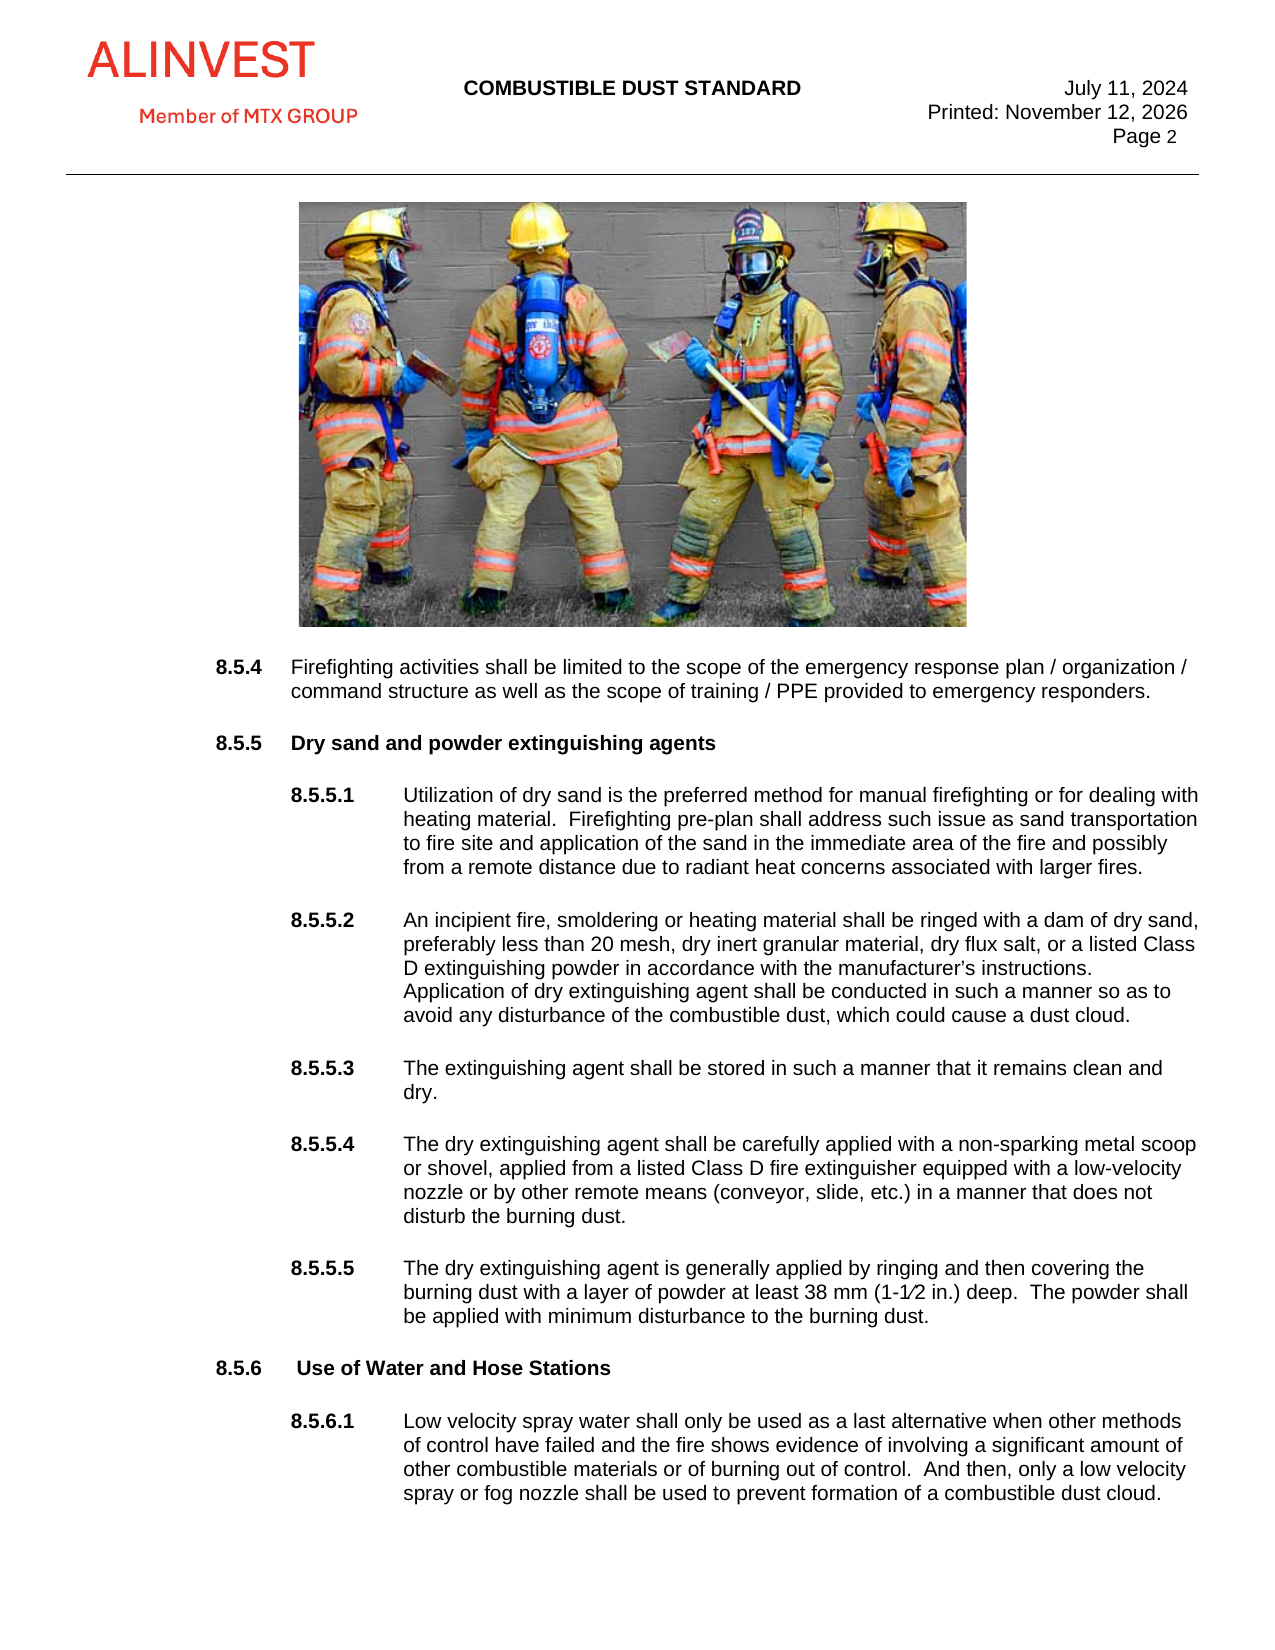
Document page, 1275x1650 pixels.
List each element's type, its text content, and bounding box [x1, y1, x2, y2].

list Firefighting activities shall be limited to the scope of the emergency response plan / organization / command structure as well as the scope of training / PPE provided to emergency responders. [216, 655, 1200, 731]
list The dry extinguishing agent is generally applied by ringing and then covering the burning dust with a layer of powder at least 38 mm (1-1⁄2 in.) deep. The powder shall be applied with minimum disturbance to the burning dust. [291, 1256, 1200, 1356]
picture [76, 28, 367, 134]
list Low velocity spray water shall only be used as a last alternative when other methods of control have failed and the fire shows evidence of involving a significant amount of other combustible materials or of burning out of control. And then, only a low velocity spray or fog nozzle shall be used to prevent formation of a combustible dust cloud. [291, 1408, 1200, 1533]
list The extinguishing agent shall be stored in such a manner that it remains clean and dry. [291, 1056, 1200, 1132]
list Utilization of dry sand is the preferred method for manual firefighting or for dealing with heating material. Firefighting pre-plan shall address such issue as sand transportation to fire site and application of the sand in the immediate area of the fire and possibly from a remote distance due to radiant heat concerns associated with larger fires. [291, 783, 1200, 907]
picture [298, 202, 967, 627]
list An incipient fire, smoldering or heating material shall be ringed with a dam of dry sand, preferably less than 20 mesh, dry inert granular material, dry flux salt, or a listed Class D extinguishing powder in accordance with the manufacturer’s instructions. Application of dry extinguishing agent shall be conducted in such a manner so as to avoid any disturbance of the combustible dust, which could cause a dust cloud. [291, 907, 1200, 1056]
list Use of Water and Hose Stations [216, 1356, 1200, 1408]
list Dry sand and powder extinguishing agents [216, 731, 1200, 783]
list The dry extinguishing agent shall be carefully applied with a non-sparking metal scoop or shovel, applied from a listed Class D fire extinguisher equipped with a low-velocity nozzle or by other remote means (conveyor, slide, etc.) in a manner that does not disturb the burning dust. [291, 1132, 1200, 1256]
